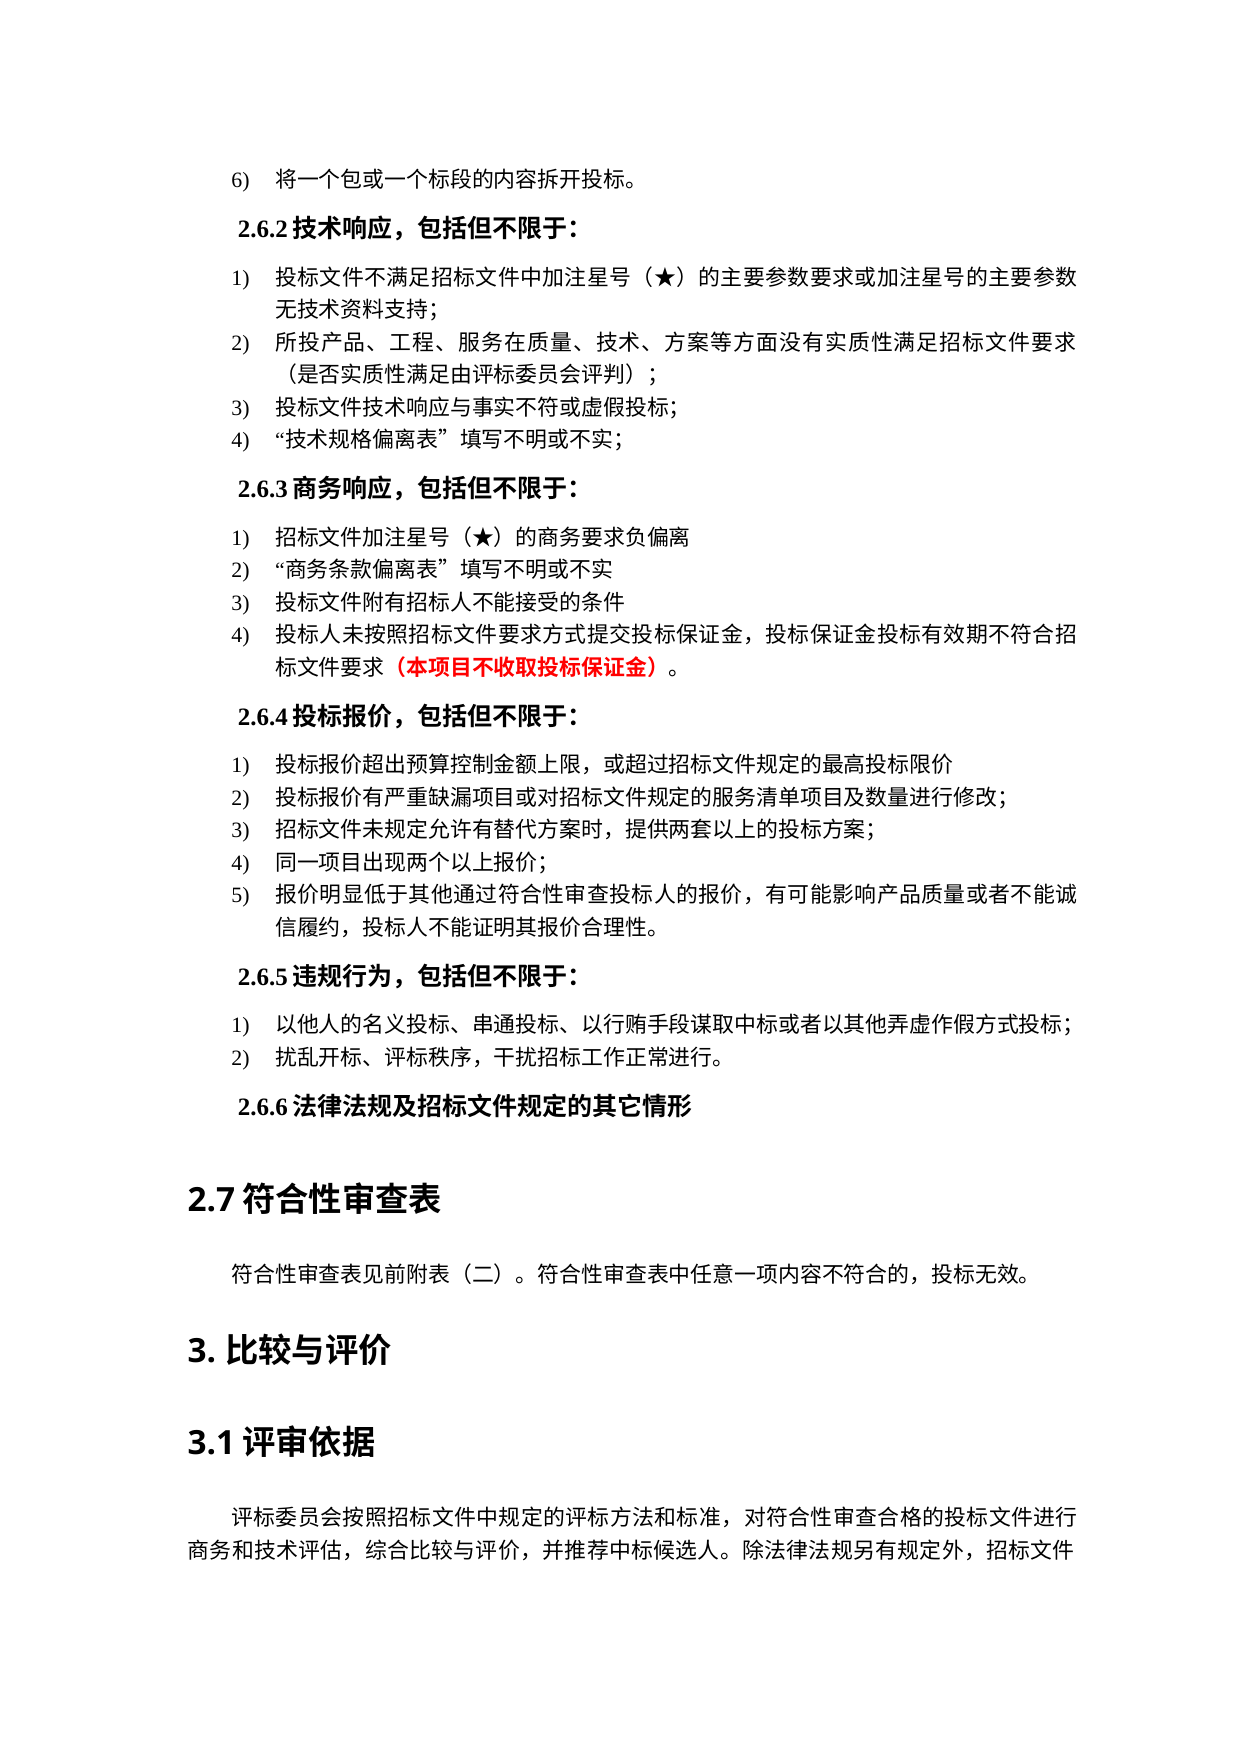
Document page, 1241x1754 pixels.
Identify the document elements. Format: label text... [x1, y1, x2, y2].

list 招标文件未规定允许有替代方案时，提供两套以上的投标方案； [231, 812, 1078, 844]
list 投标报价有严重缺漏项目或对招标文件规定的服务清单项目及数量进行修改； [231, 779, 1078, 812]
list “商务条款偏离表”填写不明或不实 [231, 552, 1078, 584]
subtitle 3. 比较与评价 [187, 1316, 1078, 1381]
list 投标报价超出预算控制金额上限，或超过招标文件规定的最高投标限价 [231, 747, 1078, 779]
list 投标人未按照招标文件要求方式提交投标保证金，投标保证金投标有效期不符合招标文件要求（本项目不收取投标保证金）。 [231, 617, 1078, 682]
list 扰乱开标、评标秩序，干扰招标工作正常进行。 [231, 1039, 1078, 1072]
list 所投产品、工程、服务在质量、技术、方案等方面没有实质性满足招标文件要求（是否实质性满足由评标委员会评判）； [231, 324, 1078, 389]
text 2.6.3商务响应，包括但不限于： [187, 454, 1078, 519]
list 报价明显低于其他通过符合性审查投标人的报价，有可能影响产品质量或者不能诚信履约，投标人不能证明其报价合理性。 [231, 877, 1078, 942]
text 2.6.2技术响应，包括但不限于： [187, 194, 1078, 259]
list 同一项目出现两个以上报价； [231, 844, 1078, 877]
list 投标文件附有招标人不能接受的条件 [231, 584, 1078, 617]
subtitle 2.7符合性审查表 [187, 1164, 1078, 1229]
list “技术规格偏离表”填写不明或不实； [231, 422, 1078, 454]
list 投标文件不满足招标文件中加注星号（★）的主要参数要求或加注星号的主要参数无技术资料支持； [231, 259, 1078, 324]
text 符合性审查表见前附表（二）。符合性审查表中任意一项内容不符合的，投标无效。 [187, 1256, 1078, 1289]
list 投标文件技术响应与事实不符或虚假投标； [231, 389, 1078, 422]
list 将一个包或一个标段的内容拆开投标。 [231, 162, 1078, 194]
list 招标文件加注星号（★）的商务要求负偏离 [231, 519, 1078, 552]
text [187, 1500, 1078, 1565]
text 2.6.5违规行为，包括但不限于： [187, 942, 1078, 1007]
text 2.6.4投标报价，包括但不限于： [187, 682, 1078, 747]
subtitle 3.1评审依据 [187, 1408, 1078, 1473]
text 2.6.6法律法规及招标文件规定的其它情形 [187, 1072, 1078, 1137]
list 以他人的名义投标、串通投标、以行贿手段谋取中标或者以其他弄虚作假方式投标； [231, 1007, 1078, 1039]
